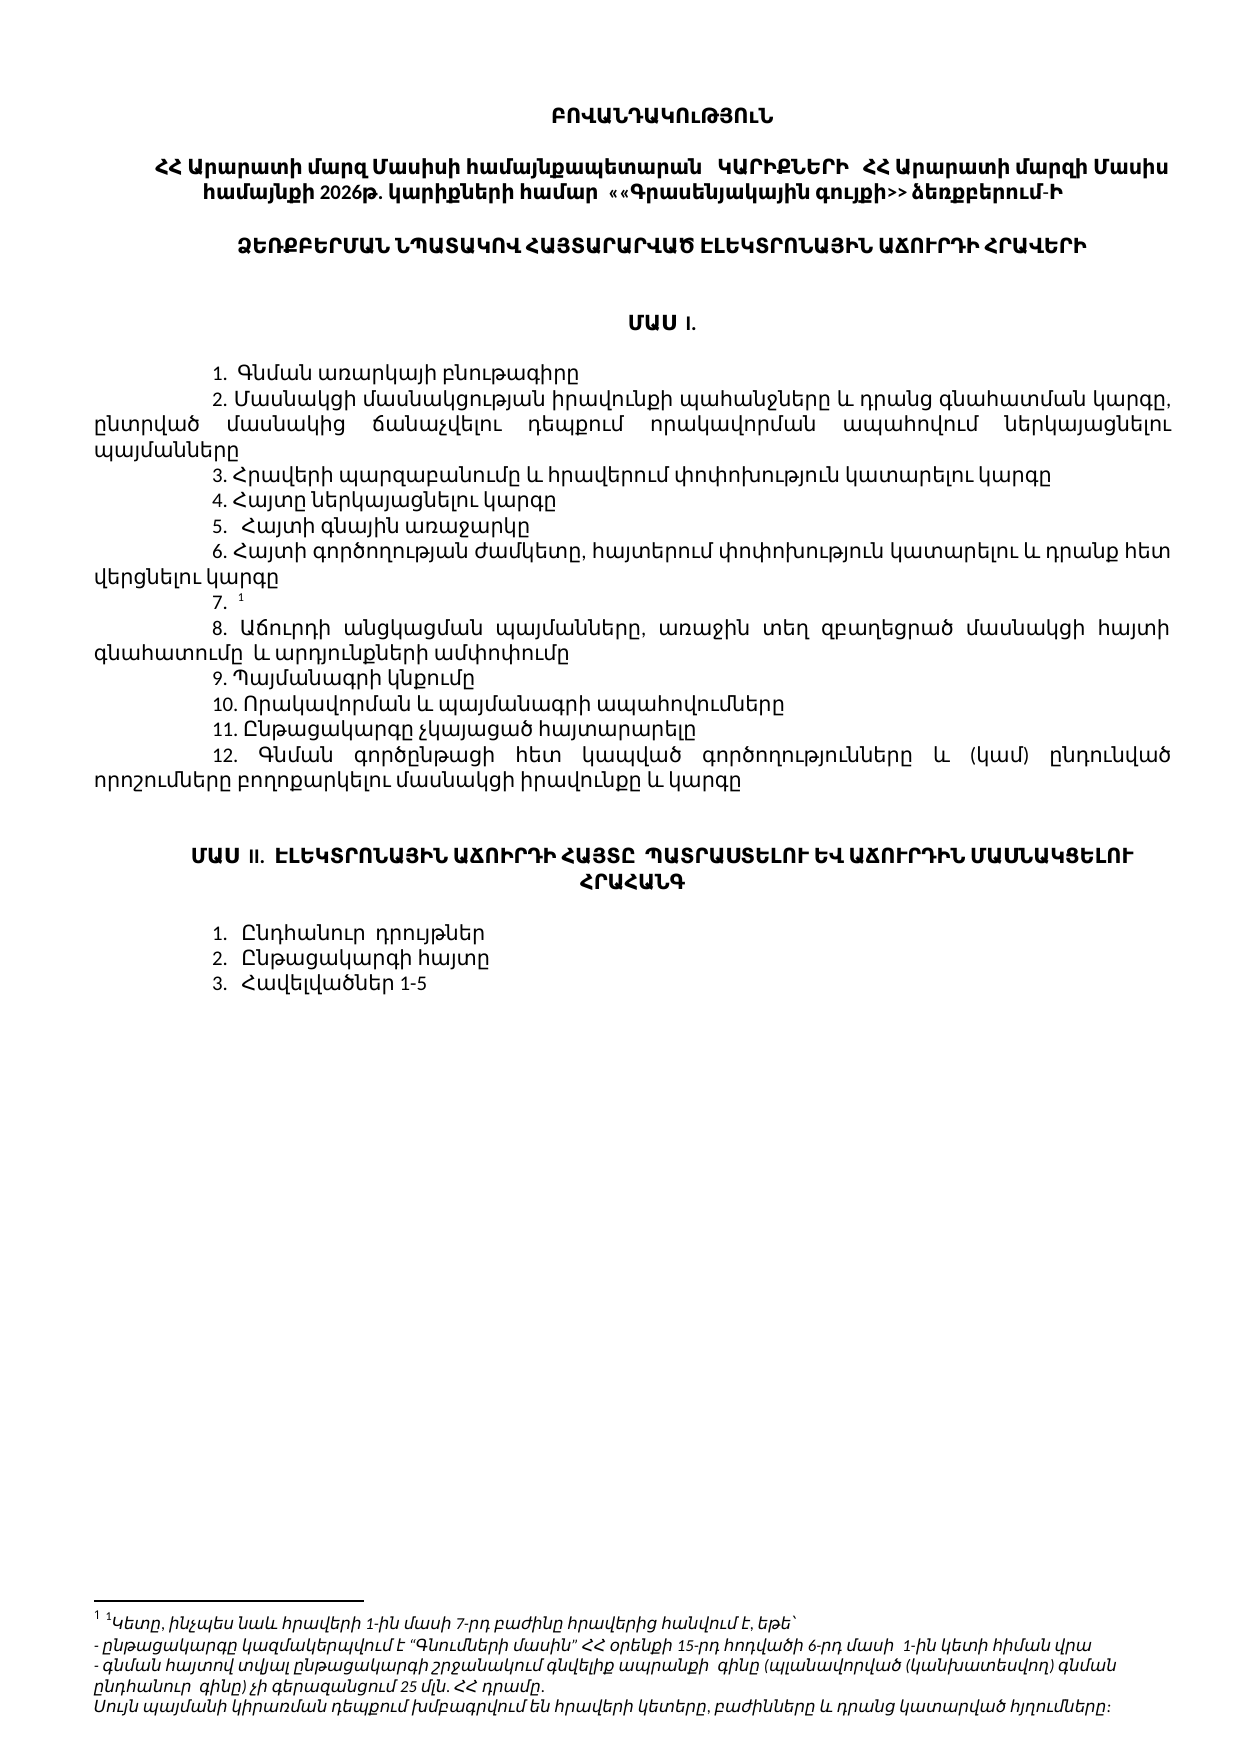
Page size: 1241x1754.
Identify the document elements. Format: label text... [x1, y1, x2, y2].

text 9. Պայմանագրի կնքումը [94, 666, 1171, 691]
text 11. Ընթացակարգը չկայացած հայտարարելը [94, 716, 1171, 742]
text 6. Հայտի գործողության ժամկետը, հայտերում փոփոխություն կատարելու և դրանք հետ վերցնելու կարգը [94, 538, 1171, 589]
text 3. Հավելվածներ 1-5 [94, 971, 1171, 996]
text 8. Աճուրդի անցկացման պայմանները, առաջին տեղ զբաղեցրած մասնակցի հայտի գնահատումը և արդյունքների ամփոփումը [94, 615, 1171, 666]
text 10. Որակավորման և պայմանագրի ապահովումները [94, 691, 1171, 716]
text 12. Գնման գործընթացի հետ կապված գործողությունները և (կամ) ընդունված որոշումները բողոքարկելու մասնակցի իրավունքը և կարգը [94, 742, 1171, 793]
text 4. Հայտը ներկայացնելու կարգը [94, 488, 1171, 513]
text ՁԵՌՔԲԵՐՄԱՆ ՆՊԱՏԱԿՈՎ ՀԱՅՏԱՐԱՐՎԱԾ ԷԼԵԿՏՐՈՆԱՅԻՆ ԱՃՈՒՐԴԻ ՀՐԱՎԵՐԻ [94, 233, 1171, 259]
text 1. Գնման առարկայի բնութագիրը [94, 361, 1171, 386]
text 3. Հրավերի պարզաբանումը և հրավերում փոփոխություն կատարելու կարգը [94, 462, 1171, 488]
text ՀՀ Արարատի մարզ Մասիսի համայնքապետարան ԿԱՐԻՔՆԵՐԻ ՀՀ Արարատի մարզի Մասիս համայնքի 2026թ. կարիքների համար ««Գրասենյակային գույքի>> ձեռքբերում-Ի [94, 154, 1171, 205]
text 2. Ընթացակարգի հայտը [94, 945, 1171, 971]
text ՄԱՍ I. [94, 310, 1171, 335]
text ԲՈՎԱՆԴԱԿՈւԹՅՈւՆ [94, 103, 1171, 128]
text 2. Մասնակցի մասնակցության իրավունքի պահանջները և դրանց գնահատման կարգը, ընտրված մասնակից ճանաչվելու դեպքում որակավորման ապահովում ներկայացնելու պայմանները [94, 386, 1171, 462]
text ՄԱՍ II. ԷԼԵԿՏՐՈՆԱՅԻՆ ԱՃՈԻՐԴԻ ՀԱՅՏԸ ՊԱՏՐԱՍՏԵԼՈՒ ԵՎ ԱՃՈՒՐԴԻՆ ՄԱՍՆԱԿՑԵԼՈՒ ՀՐԱՀԱՆԳ [94, 843, 1171, 894]
text 7. 1 [94, 589, 1171, 615]
text 5. Հայտի գնային առաջարկը [94, 513, 1171, 538]
text 1. Ընդհանուր դրույթներ [94, 920, 1171, 945]
